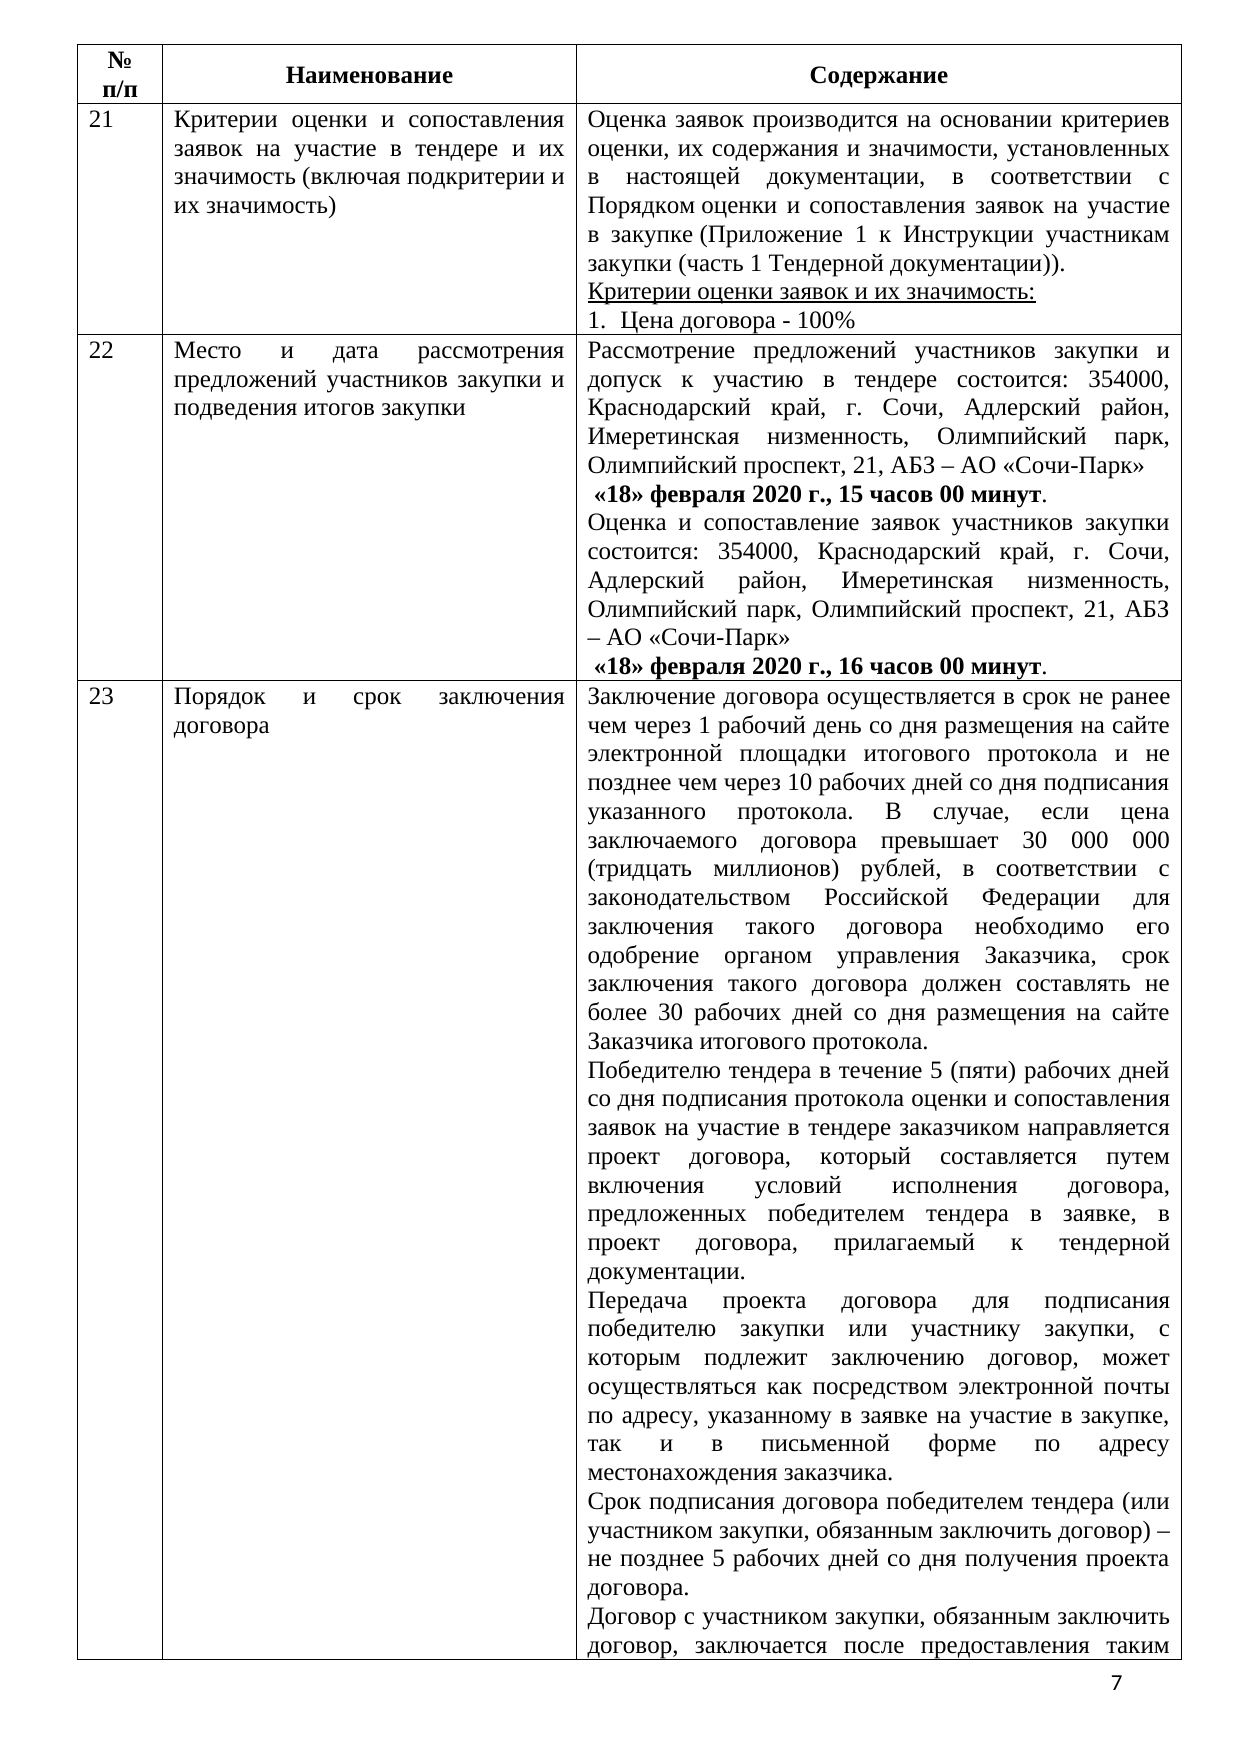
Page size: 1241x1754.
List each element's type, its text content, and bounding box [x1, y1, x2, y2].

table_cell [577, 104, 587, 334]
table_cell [577, 681, 1181, 1658]
table_cell Место и дата рассмотрения предложений участников закупки и подведения итогов закупки [163, 335, 576, 680]
table_cell 22 [78, 335, 162, 680]
table_cell 23 [78, 681, 162, 1658]
table_header Содержание [577, 45, 1181, 103]
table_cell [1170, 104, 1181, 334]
table_cell Критерии оценки и сопоставления заявок на участие в тендере и их значимость (включая подкритерии и их значимость) [163, 104, 576, 334]
table_cell Рассмотрение предложений участников закупки и допуск к участию в тендере состоится: 354000, Краснодарский край, г. Сочи, Адлерский район, Имеретинская низменность, Олимпийский парк, Олимпийский проспект, 21, АБЗ – АО «Сочи-Парк» «18» февраля 2020 г., 15 часов 00 минут. Оценка и сопоставление заявок участников закупки состоится: 354000, Краснодарский край, г. Сочи, Адлерский район, Имеретинская низменность, Олимпийский парк, Олимпийский проспект, 21, АБЗ – АО «Сочи-Парк» «18» февраля 2020 г., 16 часов 00 минут. [577, 335, 1181, 680]
table_header Наименование [163, 45, 576, 103]
table_cell 21 [78, 104, 162, 334]
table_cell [163, 681, 576, 1658]
